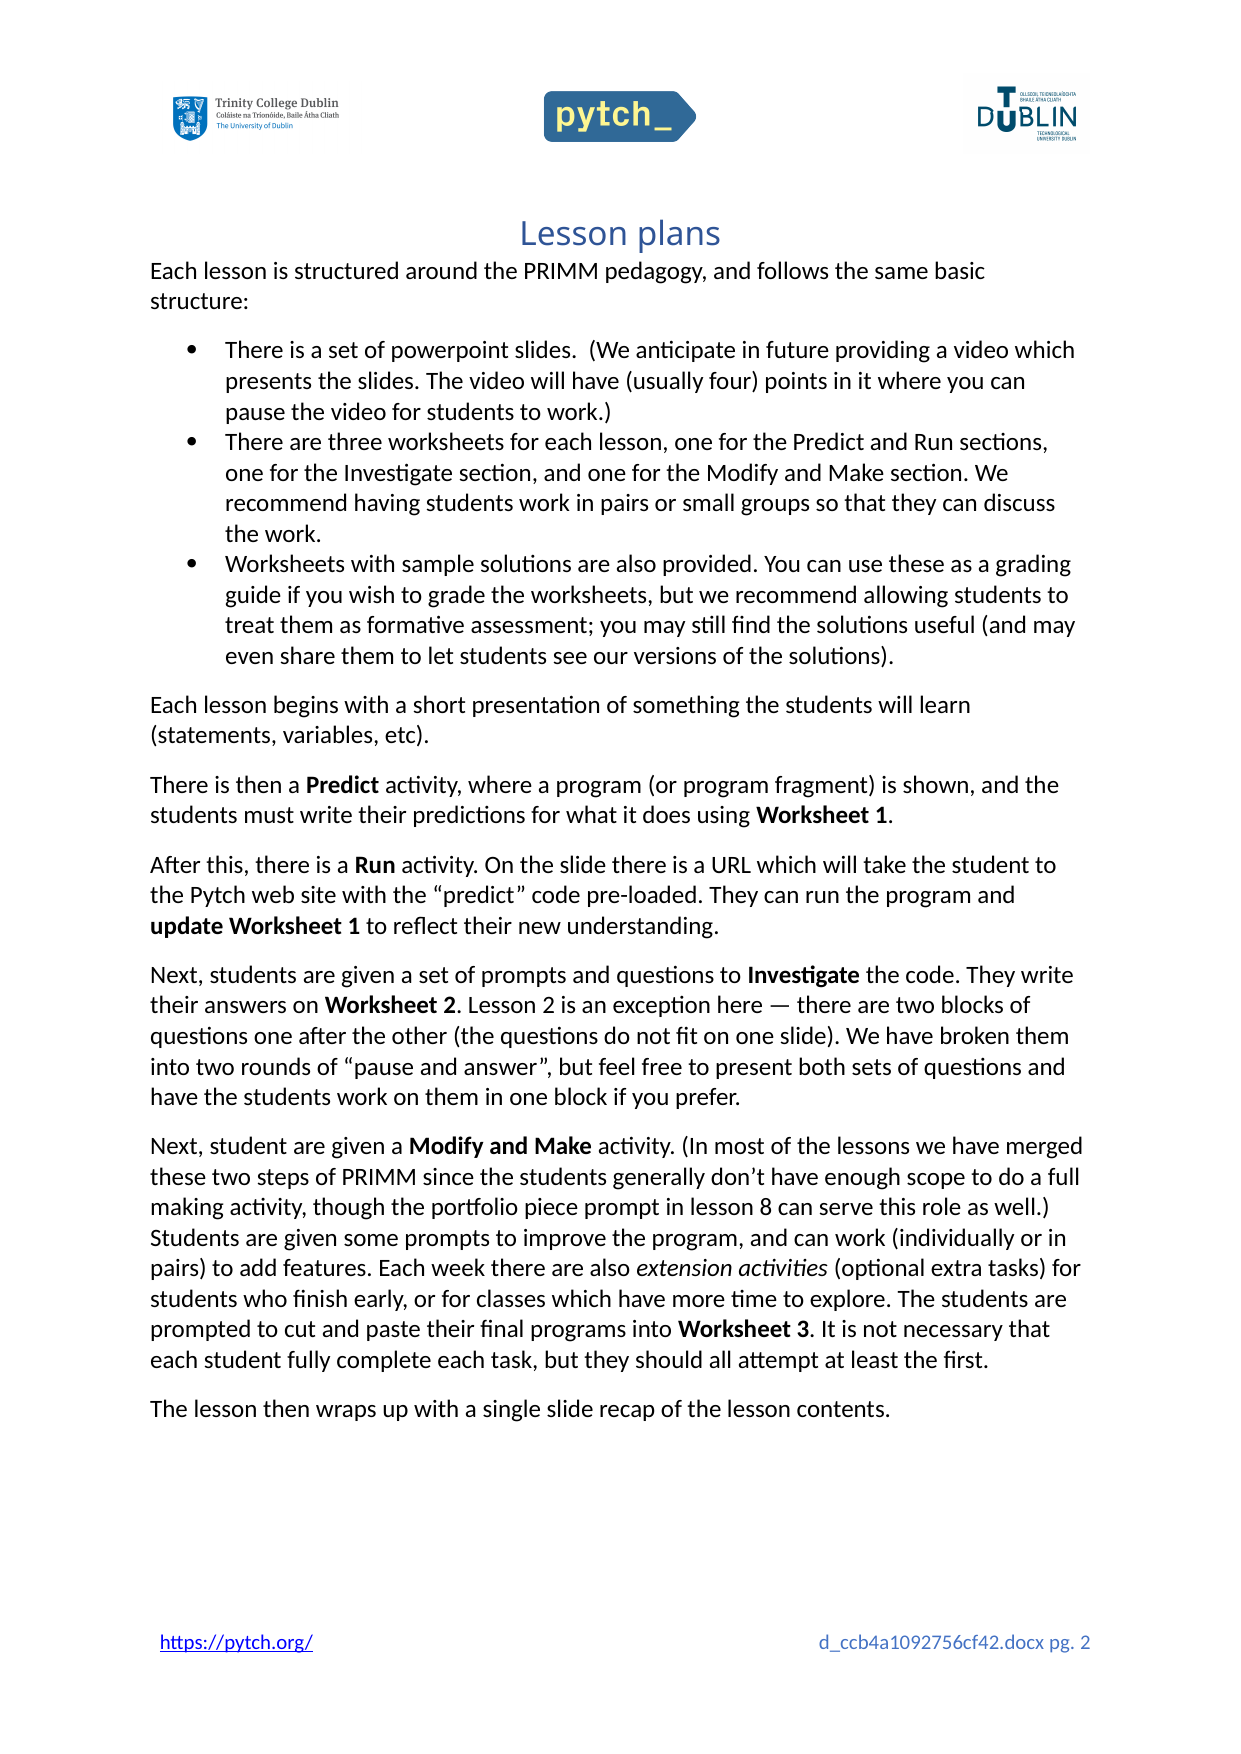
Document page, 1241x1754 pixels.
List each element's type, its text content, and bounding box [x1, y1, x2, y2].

text Next, student are given a Modify and Make activity. (In most of the lessons we have merged these two steps of PRIMM since the students generally don’t have enough scope to do a full making activity, though the portfolio piece prompt in lesson 8 can serve this role as well.) Students are given some prompts to improve the program, and can work (individually or in pairs) to add features. Each week there are also extension activities (optional extra tasks) for students who finish early, or for classes which have more time to explore. The students are prompted to cut and paste their final programs into Worksheet 3. It is not necessary that each student fully complete each task, but they should all attempt at least the first. [150, 1130, 1090, 1374]
subtitle Lesson plans [150, 209, 1090, 255]
text Each lesson is structured around the PRIMM pedagogy, and follows the same basic structure: [150, 255, 1090, 316]
text After this, there is a Run activity. On the slide there is a URL which will take the student to the Pytch web site with the “predict” code pre-loaded. They can run the program and update Worksheet 1 to reflect their new understanding. [150, 849, 1090, 940]
text There is then a Predict activity, where a program (or program fragment) is shown, and the students must write their predictions for what it does using Worksheet 1. [150, 769, 1090, 830]
list Worksheets with sample solutions are also provided. You can use these as a grading guide if you wish to grade the worksheets, but we recommend allowing students to treat them as formative assessment; you may still find the solutions useful (and may even share them to let students see our versions of the solutions). [187, 548, 1090, 670]
list There is a set of powerpoint slides. (We anticipate in future providing a video which presents the slides. The video will have (usually four) points in it where you can pause the video for students to work.) [187, 335, 1090, 426]
picture [963, 73, 1091, 154]
list There are three worksheets for each lesson, one for the Predict and Run sections, one for the Investigate section, and one for the Modify and Make section. We recommend having students work in pairs or small groups so that they can discuss the work. [187, 426, 1090, 548]
text Each lesson begins with a short presentation of something the students will learn (statements, variables, etc). [150, 689, 1090, 750]
text Next, students are given a set of prompts and questions to Investigate the code. They write their answers on Worksheet 2. Lesson 2 is an exception here — there are two blocks of questions one after the other (the questions do not fit on one slide). We have broken them into two rounds of “pause and answer”, but feel free to present both sets of questions and have the students work on them in one block if you prefer. [150, 959, 1090, 1112]
picture [496, 78, 744, 154]
text The lesson then wraps up with a single slide recap of the lesson contents. [150, 1393, 1090, 1424]
picture [150, 81, 362, 154]
